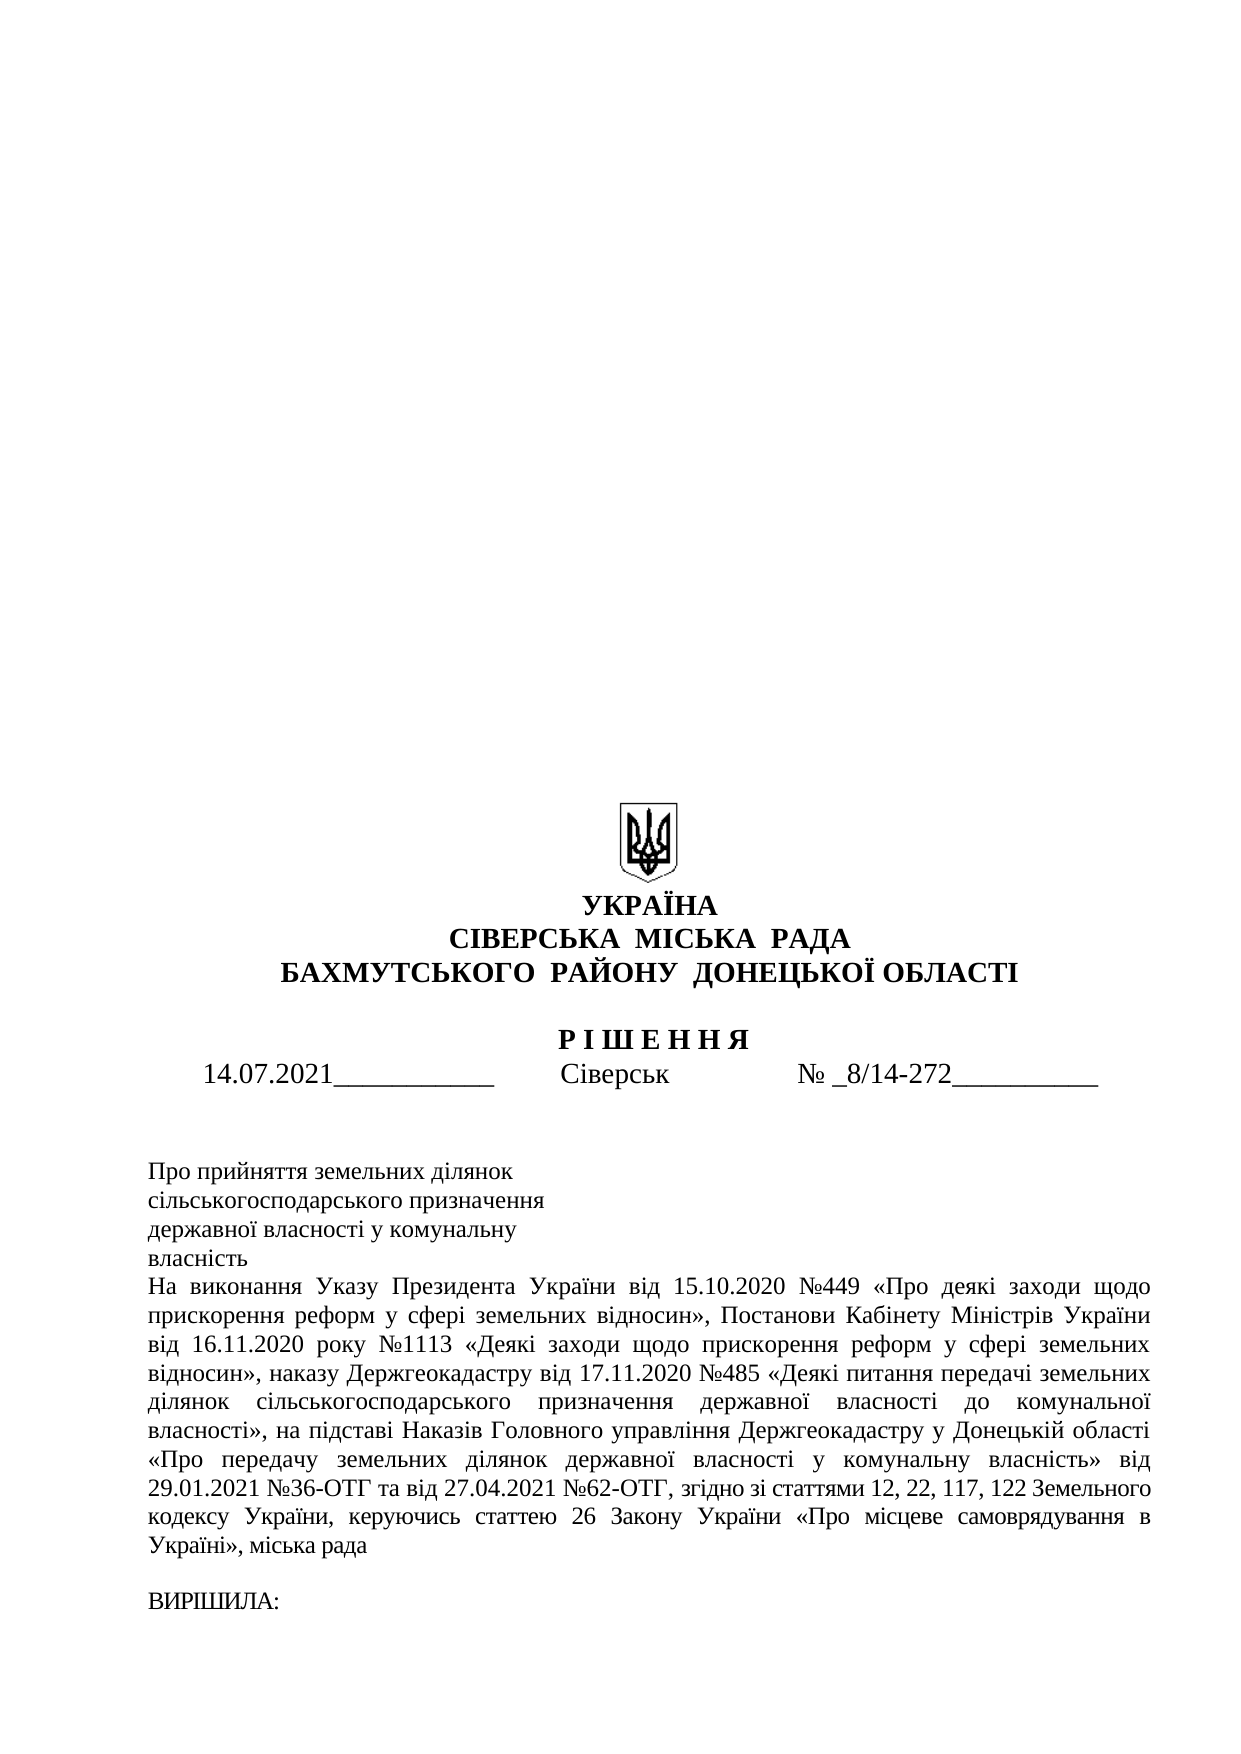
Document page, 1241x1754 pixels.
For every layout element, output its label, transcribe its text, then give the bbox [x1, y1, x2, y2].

table_header 14.07.2021___________ [191, 1056, 505, 1089]
text сільськогосподарського призначення [148, 1185, 1152, 1214]
table_header Сіверськ [505, 1056, 786, 1089]
text Р І Ш Е Н Н Я [148, 1022, 1152, 1056]
table_header № _8/14-272__________ [786, 1056, 1108, 1089]
text власність [148, 1243, 1152, 1271]
text УКРАЇНА [148, 888, 1152, 922]
text ВИРІШИЛА: [148, 1586, 1152, 1615]
text БАХМУТСЬКОГО РАЙОНУ ДОНЕЦЬКОЇ ОБЛАСТІ [148, 955, 1152, 989]
text СІВЕРСЬКА МІСЬКА РАДА [148, 922, 1152, 955]
text На виконання Указу Президента України від 15.10.2020 №449 «Про деякі заходи щодо прискорення реформ у сфері земельних відносин», Постанови Кабінету Міністрів України від 16.11.2020 року №1113 «Деякі заходи щодо прискорення реформ у сфері земельних відносин», наказу Держгеокадастру від 17.11.2020 №485 «Деякі питання передачі земельних ділянок сільськогосподарського призначення державної власності до комунальної власності», на підставі Наказів Головного управління Держгеокадастру у Донецькій області «Про передачу земельних ділянок державної власності у комунальну власність» від 29.01.2021 №36-ОТГ та від 27.04.2021 №62-ОТГ, згідно зі статтями 12, 22, 117, 122 Земельного кодексу України, керуючись статтею 26 Закону України «Про місцеве самоврядування в Україні», міська рада [148, 1271, 1152, 1559]
text державної власності у комунальну [148, 1214, 1152, 1243]
text Про прийняття земельних ділянок [148, 1156, 1152, 1185]
